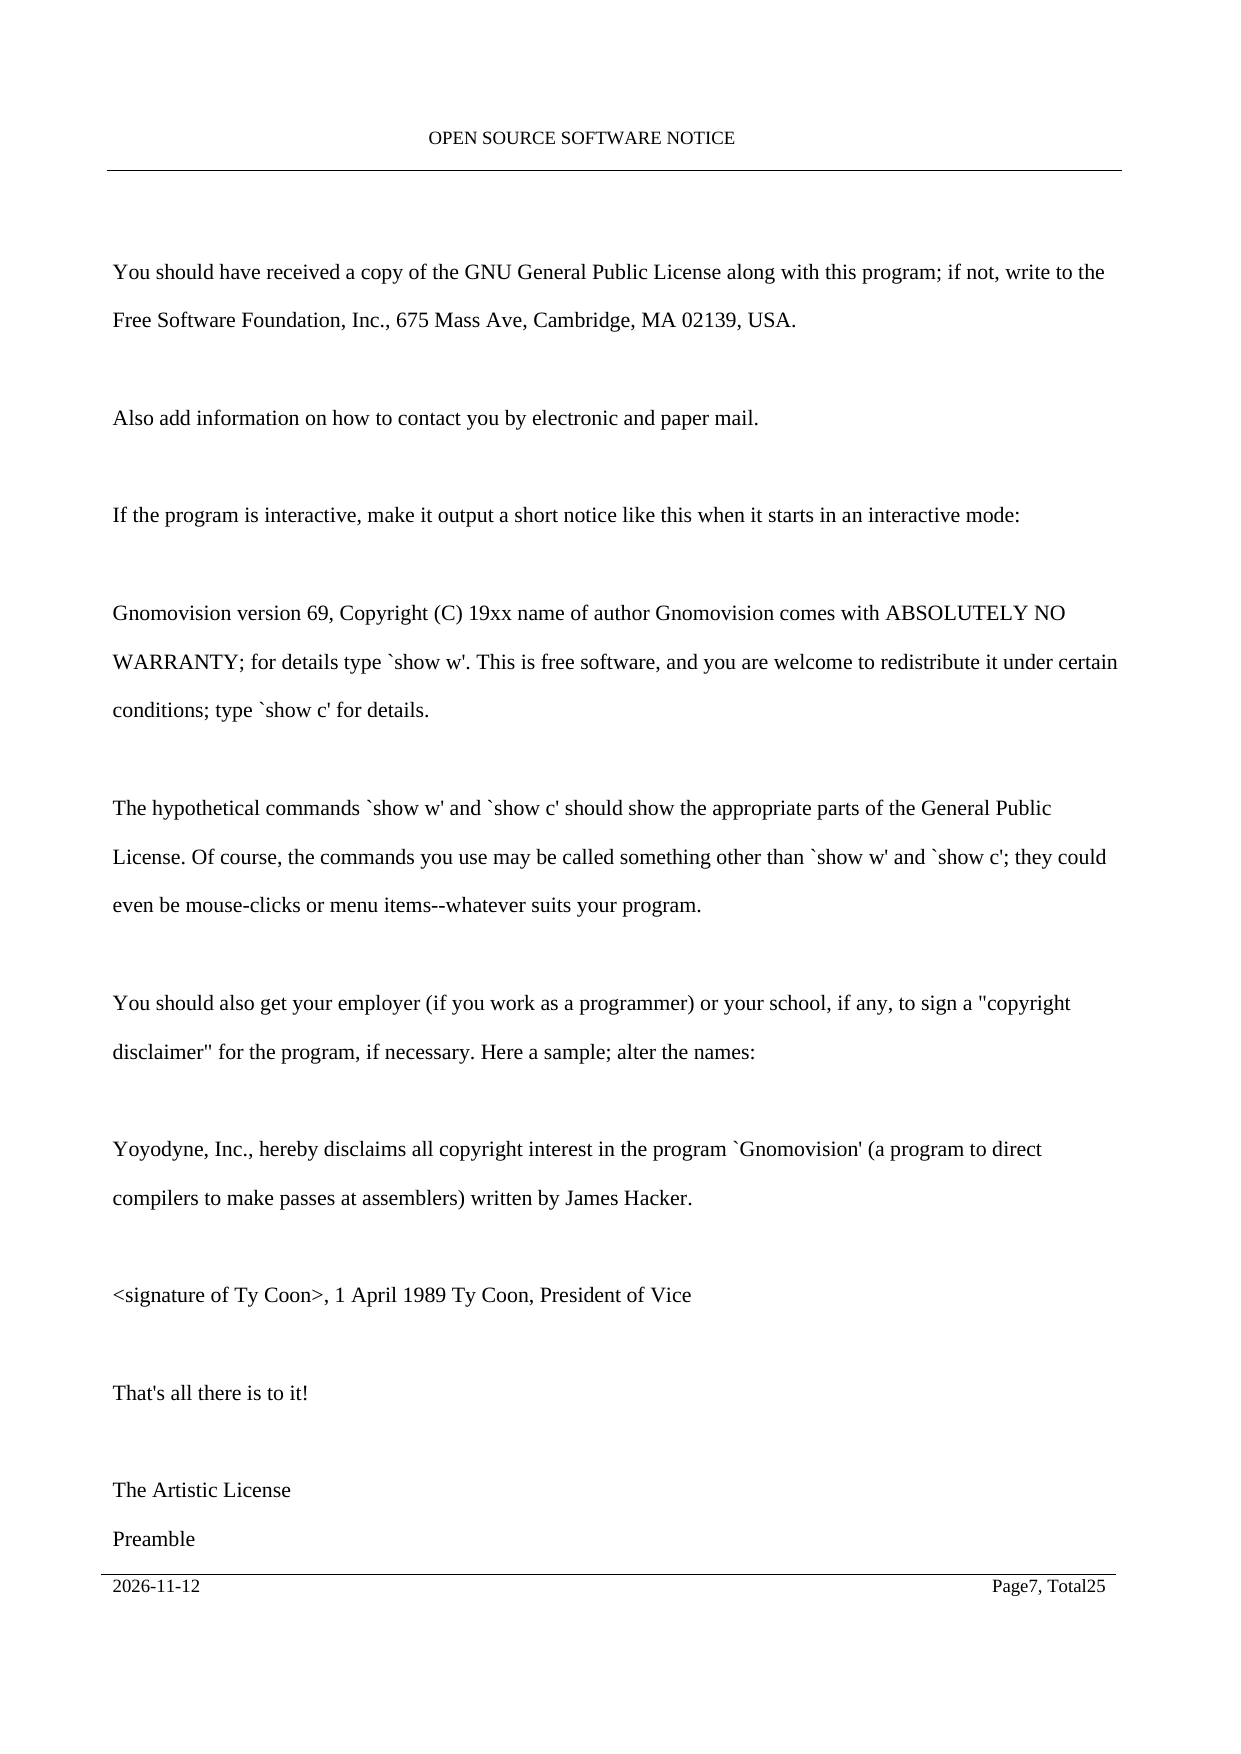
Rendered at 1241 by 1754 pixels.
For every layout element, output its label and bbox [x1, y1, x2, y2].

text [112, 206, 1128, 1555]
